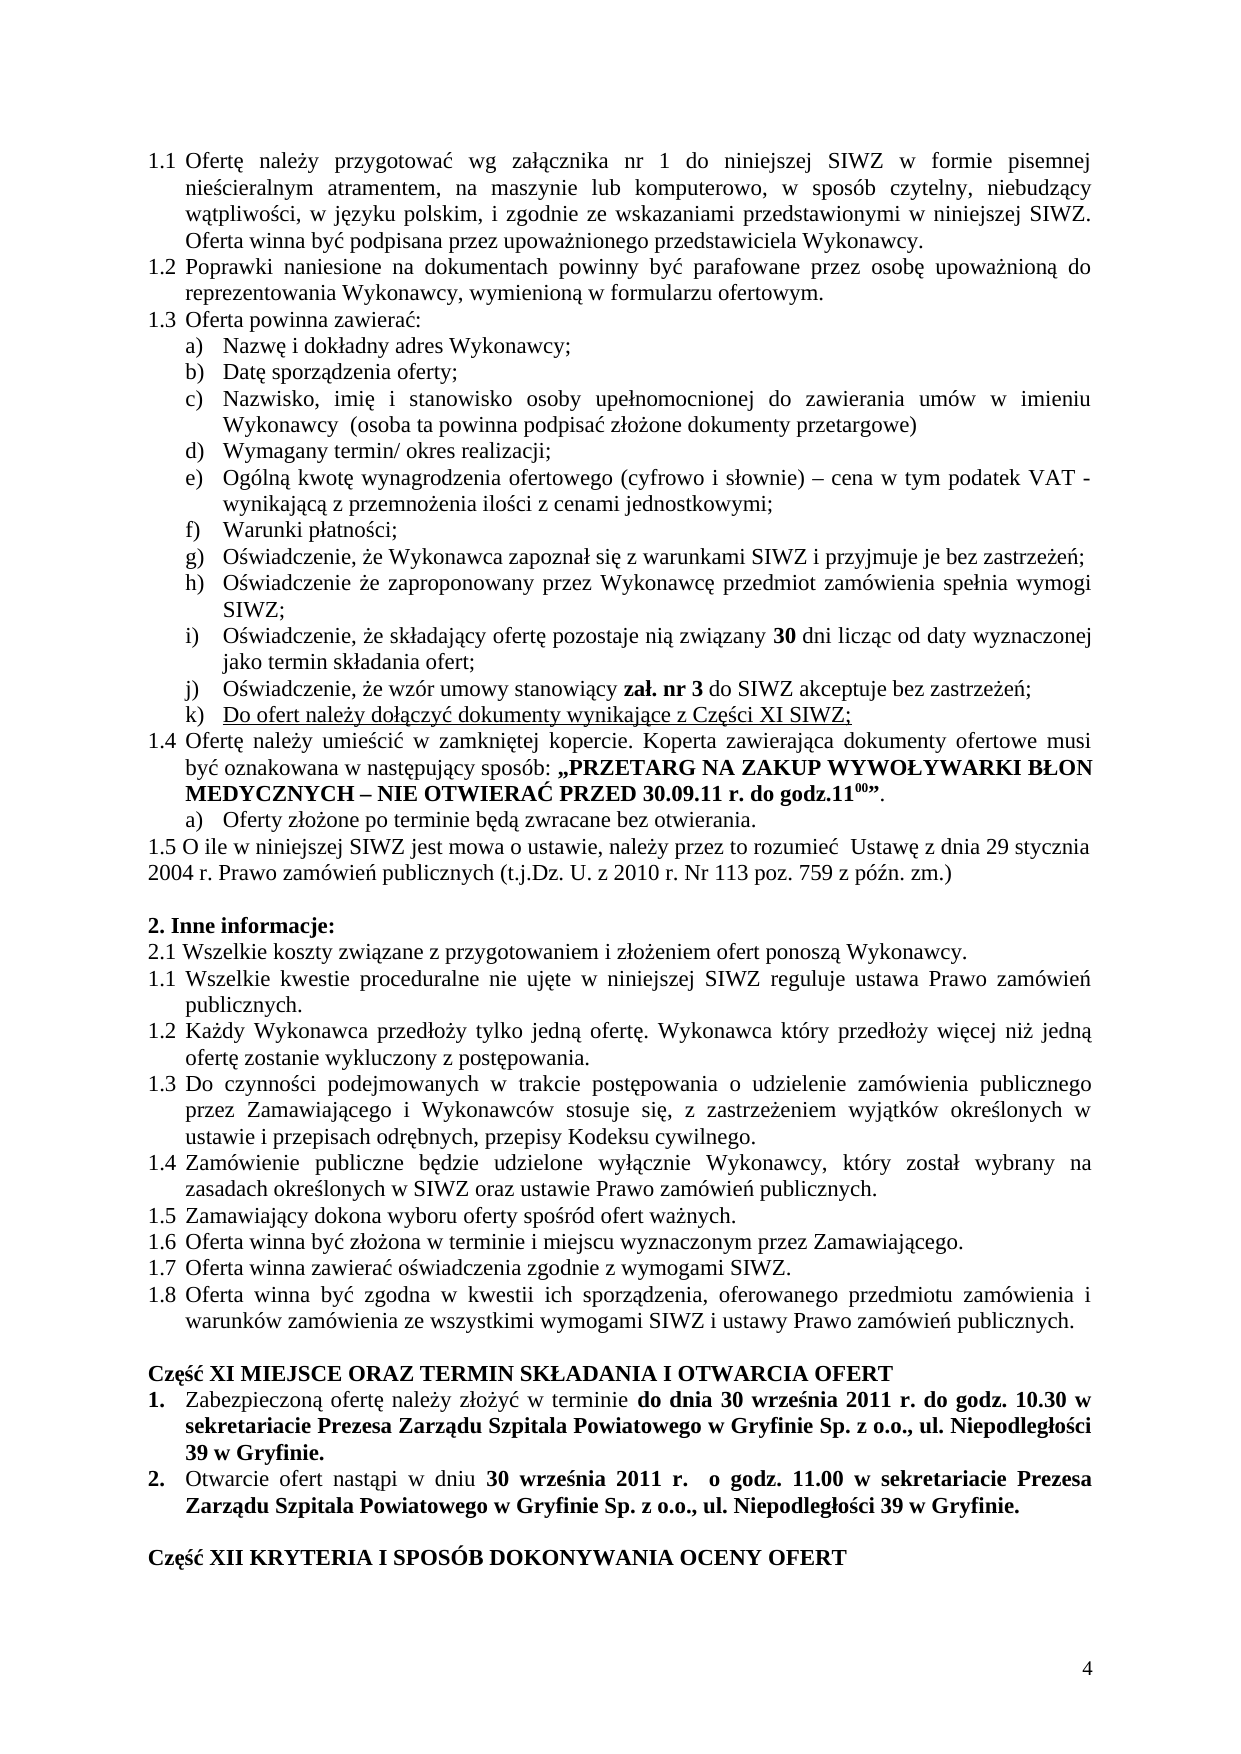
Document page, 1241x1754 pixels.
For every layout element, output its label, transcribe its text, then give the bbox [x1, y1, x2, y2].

list Do czynności podejmowanych w trakcie postępowania o udzielenie zamówienia publicznego przez Zamawiającego i Wykonawców stosuje się, z zastrzeżeniem wyjątków określonych w ustawie i przepisach odrębnych, przepisy Kodeksu cywilnego. [148, 1070, 1093, 1149]
list Oferta winna zawierać oświadczenia zgodnie z wymogami SIWZ. [148, 1254, 1093, 1281]
list Oferta winna być złożona w terminie i miejscu wyznaczonym przez Zamawiającego. [148, 1228, 1093, 1254]
list Do ofert należy dołączyć dokumenty wynikające z Części XI SIWZ; [185, 701, 1093, 727]
list Ofertę należy przygotować wg załącznika nr 1 do niniejszej SIWZ w formie pisemnej nieścieralnym atramentem, na maszynie lub komputerowo, w sposób czytelny, niebudzący wątpliwości, w języku polskim, i zgodnie ze wskazaniami przedstawionymi w niniejszej SIWZ. Oferta winna być podpisana przez upoważnionego przedstawiciela Wykonawcy. [148, 148, 1093, 253]
list Warunki płatności; [185, 517, 1093, 543]
text Część XII KRYTERIA I SPOSÓB DOKONYWANIA OCENY OFERT [148, 1544, 1093, 1571]
list Ogólną kwotę wynagrodzenia ofertowego (cyfrowo i słownie) – cena w tym podatek VAT -wynikającą z przemnożenia ilości z cenami jednostkowymi; [185, 464, 1093, 517]
text Część XI MIEJSCE ORAZ TERMIN SKŁADANIA I OTWARCIA OFERT [148, 1360, 1093, 1386]
list Oferty złożone po terminie będą zwracane bez otwierania. [185, 806, 1093, 833]
list Oświadczenie, że Wykonawca zapoznał się z warunkami SIWZ i przyjmuje je bez zastrzeżeń; [185, 543, 1093, 569]
list Zamawiający dokona wyboru oferty spośród ofert ważnych. [148, 1202, 1093, 1228]
list Zabezpieczoną ofertę należy złożyć w terminie do dnia 30 września 2011 r. do godz. 10.30 w sekretariacie Prezesa Zarządu Szpitala Powiatowego w Gryfinie Sp. z o.o., ul. Niepodległości 39 w Gryfinie. [148, 1386, 1093, 1465]
list Oferta winna być zgodna w kwestii ich sporządzenia, oferowanego przedmiotu zamówienia i warunków zamówienia ze wszystkimi wymogami SIWZ i ustawy Prawo zamówień publicznych. [148, 1281, 1093, 1333]
list Wymagany termin/ okres realizacji; [185, 437, 1093, 464]
list Nazwę i dokładny adres Wykonawcy; [185, 332, 1093, 358]
list Każdy Wykonawca przedłoży tylko jedną ofertę. Wykonawca który przedłoży więcej niż jedną ofertę zostanie wykluczony z postępowania. [148, 1017, 1093, 1070]
text 2.1 Wszelkie koszty związane z przygotowaniem i złożeniem ofert ponoszą Wykonawcy. [148, 938, 1093, 964]
list Wszelkie kwestie proceduralne nie ujęte w niniejszej SIWZ reguluje ustawa Prawo zamówień publicznych. [148, 964, 1093, 1017]
list Ofertę należy umieścić w zamkniętej kopercie. Koperta zawierająca dokumenty ofertowe musi być oznakowana w następujący sposób: „PRZETARG NA ZAKUP WYWOŁYWARKI BŁON MEDYCZNYCH – NIE OTWIERAĆ PRZED 30.09.11 r. do godz.1100”. [148, 727, 1093, 806]
text 1.5 O ile w niniejszej SIWZ jest mowa o ustawie, należy przez to rozumieć Ustawę z dnia 29 stycznia 2004 r. Prawo zamówień publicznych (t.j.Dz. U. z 2010 r. Nr 113 poz. 759 z późn. zm.) [148, 833, 1093, 886]
list Oświadczenie, że składający ofertę pozostaje nią związany 30 dni licząc od daty wyznaczonej jako termin składania ofert; [185, 622, 1093, 675]
list Otwarcie ofert nastąpi w dniu 30 września 2011 r. o godz. 11.00 w sekretariacie Prezesa Zarządu Szpitala Powiatowego w Gryfinie Sp. z o.o., ul. Niepodległości 39 w Gryfinie. [148, 1465, 1093, 1518]
list Oświadczenie że zaproponowany przez Wykonawcę przedmiot zamówienia spełnia wymogi SIWZ; [185, 569, 1093, 622]
list Nazwisko, imię i stanowisko osoby upełnomocnionej do zawierania umów w imieniu Wykonawcy (osoba ta powinna podpisać złożone dokumenty przetargowe) [185, 385, 1093, 437]
list Poprawki naniesione na dokumentach powinny być parafowane przez osobę upoważnioną do reprezentowania Wykonawcy, wymienioną w formularzu ofertowym. [148, 253, 1093, 306]
list Oferta powinna zawierać: [148, 306, 1093, 332]
text 2. Inne informacje: [148, 912, 1093, 938]
list Oświadczenie, że wzór umowy stanowiący zał. nr 3 do SIWZ akceptuje bez zastrzeżeń; [185, 675, 1093, 701]
list Zamówienie publiczne będzie udzielone wyłącznie Wykonawcy, który został wybrany na zasadach określonych w SIWZ oraz ustawie Prawo zamówień publicznych. [148, 1149, 1093, 1202]
list Datę sporządzenia oferty; [185, 358, 1093, 385]
